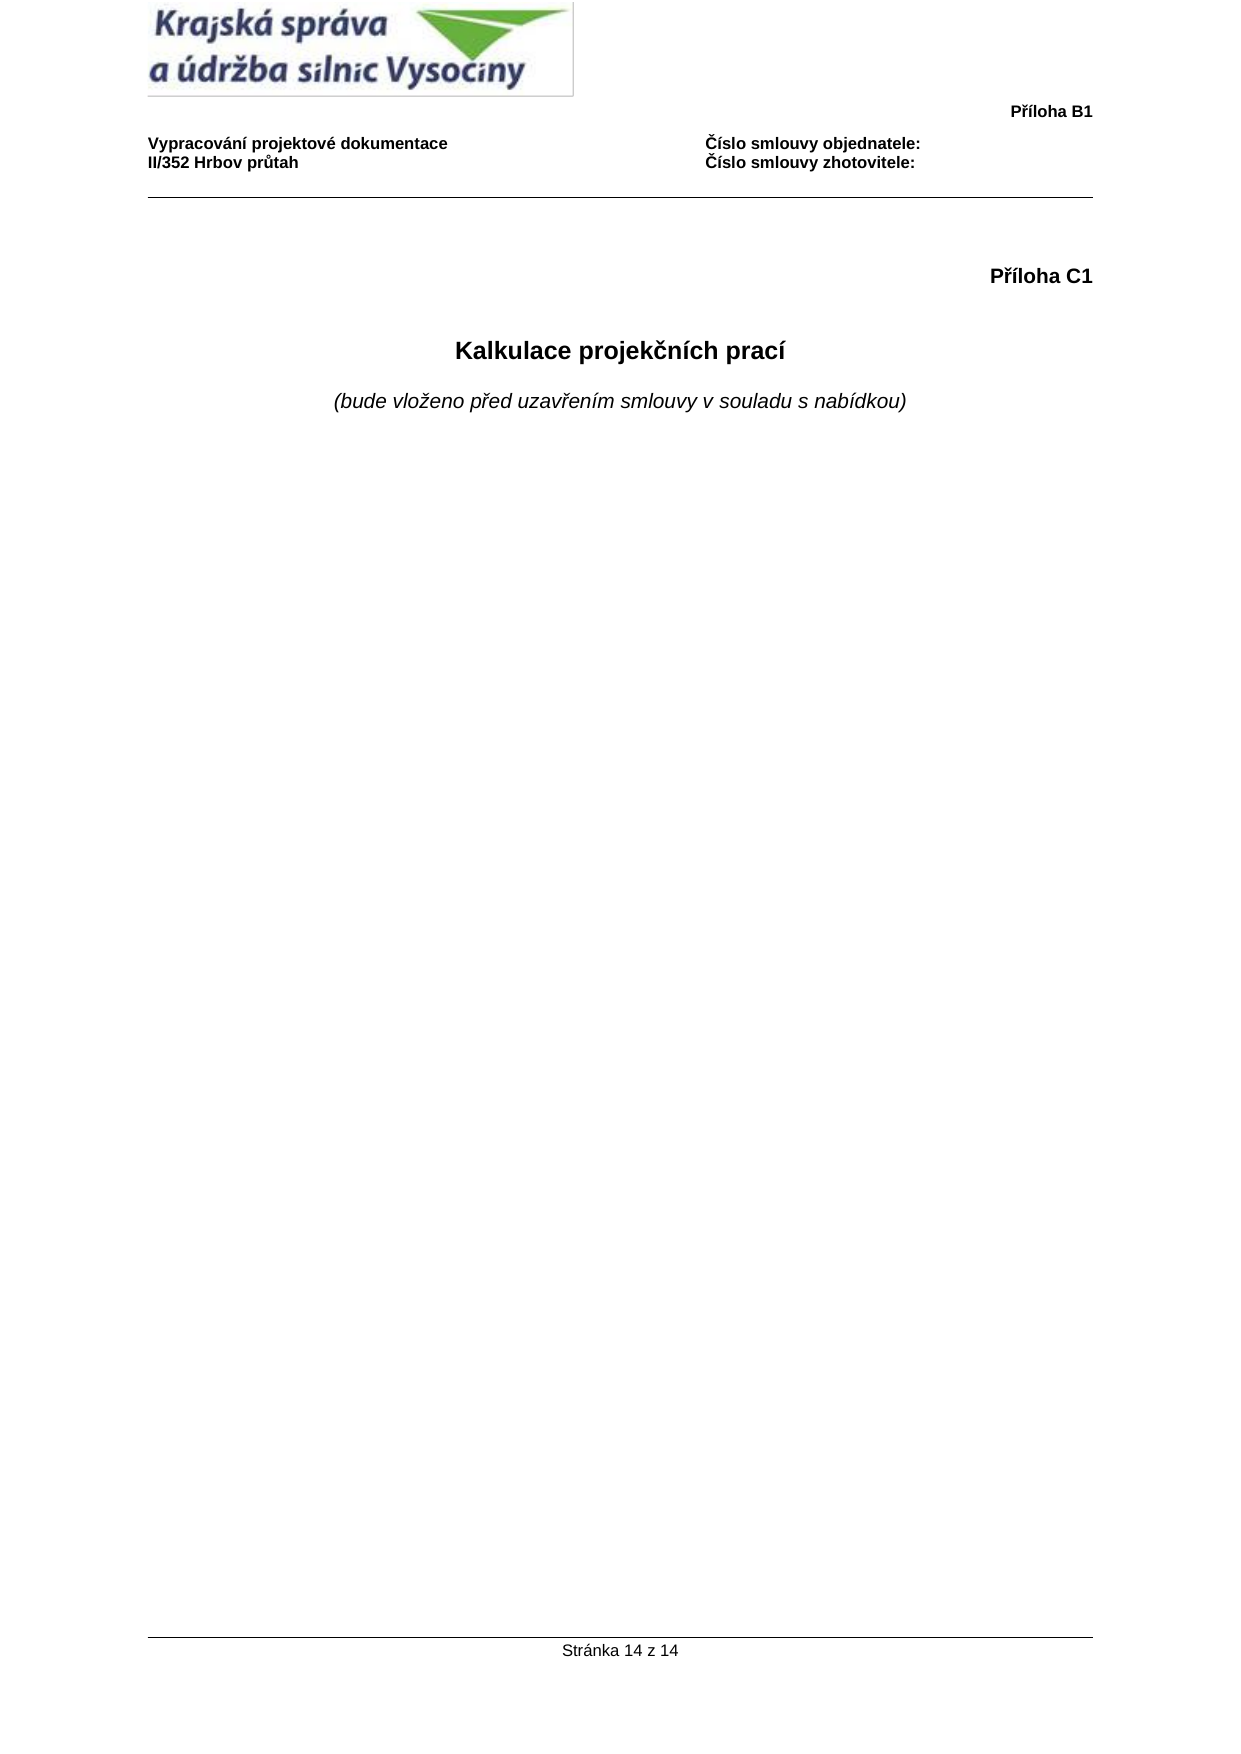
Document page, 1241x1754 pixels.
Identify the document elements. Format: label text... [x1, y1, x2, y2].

text Kalkulace projekčních prací [148, 336, 1093, 365]
text (bude vloženo před uzavřením smlouvy v souladu s nabídkou) [148, 389, 1093, 413]
text Příloha C1 [148, 264, 1093, 288]
picture [147, 2, 574, 98]
